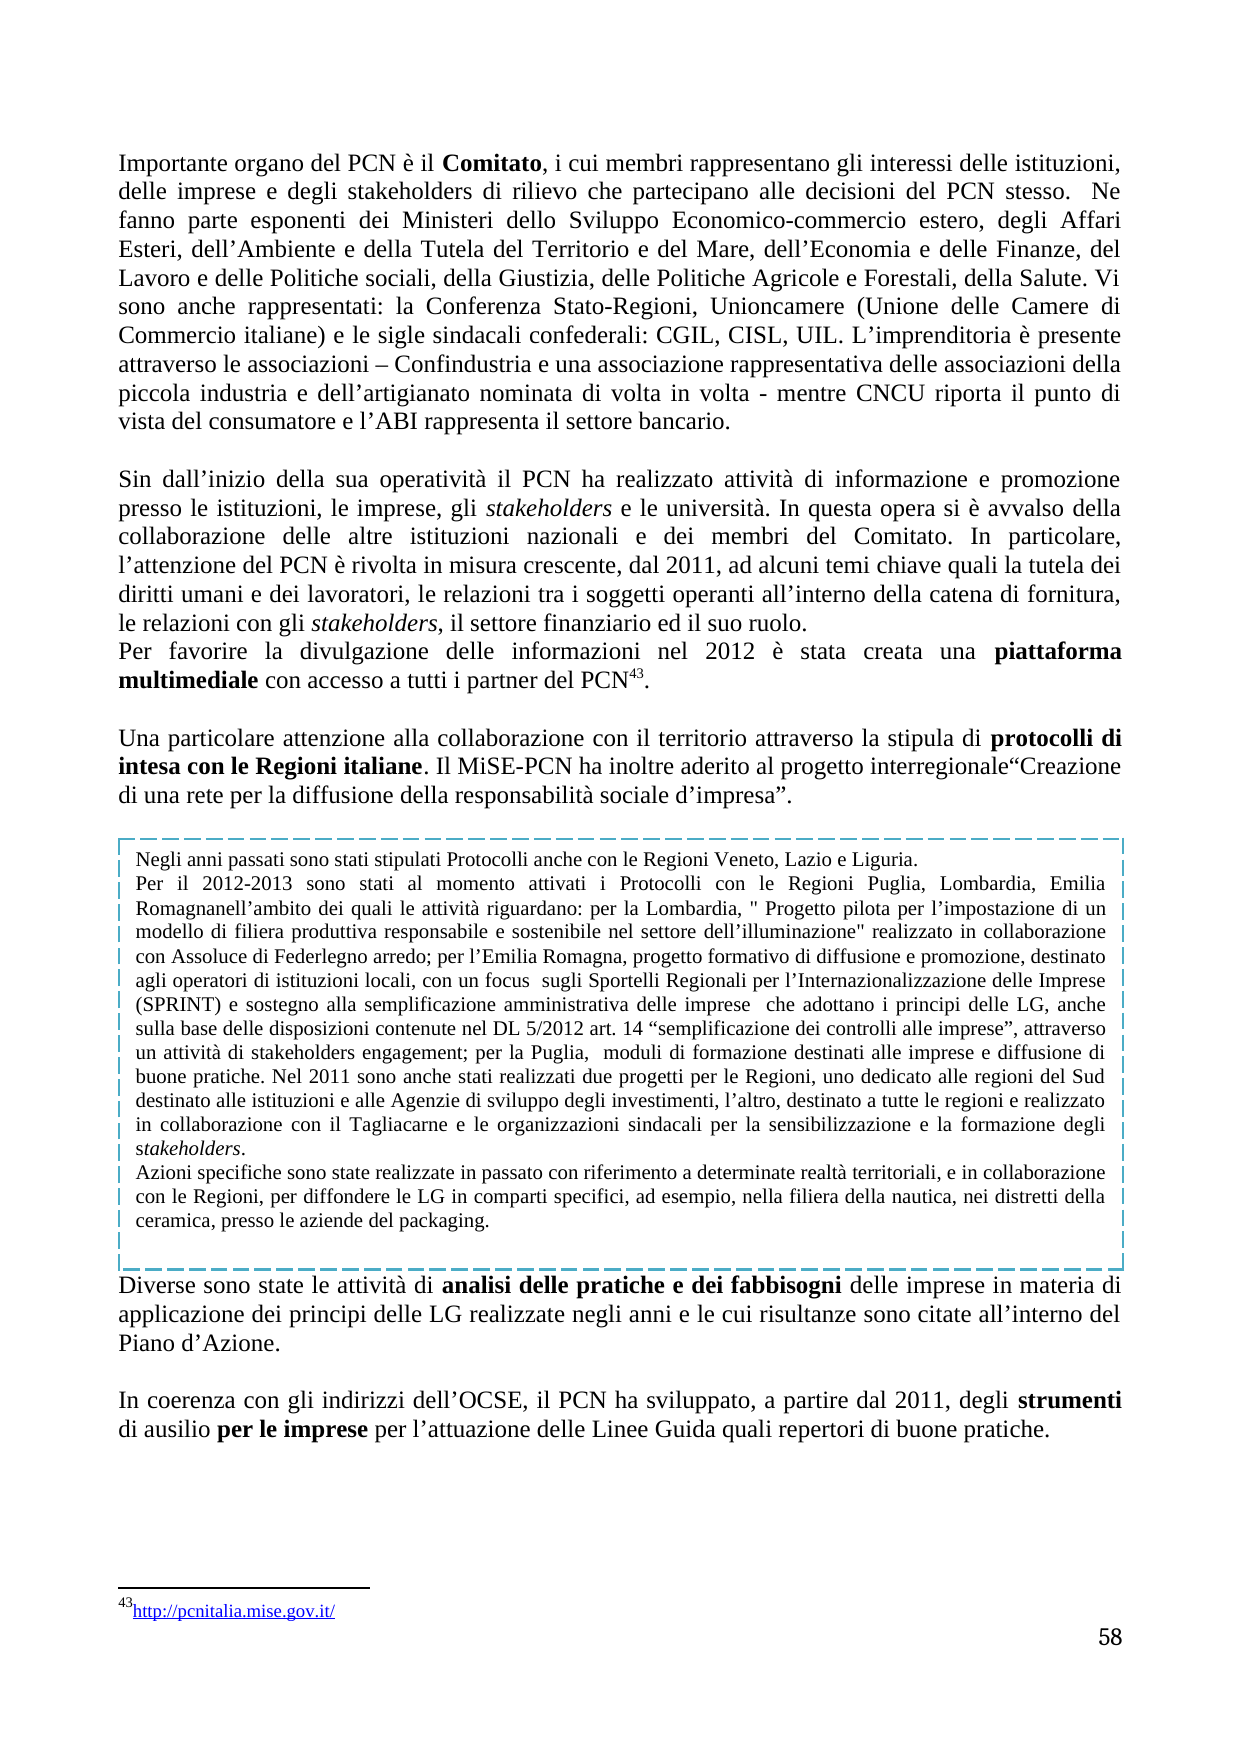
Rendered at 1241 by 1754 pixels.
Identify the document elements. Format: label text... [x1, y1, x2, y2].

text Importante organo del PCN è il Comitato, i cui membri rappresentano gli interessi delle istituzioni, delle imprese e degli stakeholders di rilievo che partecipano alle decisioni del PCN stesso. Ne fanno parte esponenti dei Ministeri dello Sviluppo Economico-commercio estero, degli Affari Esteri, dell’Ambiente e della Tutela del Territorio e del Mare, dell’Economia e delle Finanze, del Lavoro e delle Politiche sociali, della Giustizia, delle Politiche Agricole e Forestali, della Salute. Vi sono anche rappresentati: la Conferenza Stato-Regioni, Unioncamere (Unione delle Camere di Commercio italiane) e le sigle sindacali confederali: CGIL, CISL, UIL. L’imprenditoria è presente attraverso le associazioni – Confindustria e una associazione rappresentativa delle associazioni della piccola industria e dell’artigianato nominata di volta in volta - mentre CNCU riporta il punto di vista del consumatore e l’ABI rappresenta il settore bancario. [118, 148, 1122, 435]
text Diverse sono state le attività di analisi delle pratiche e dei fabbisogni delle imprese in materia di applicazione dei principi delle LG realizzate negli anni e le cui risultanze sono citate all’interno del Piano d’Azione. [118, 1271, 1122, 1357]
text Per favorire la divulgazione delle informazioni nel 2012 è stata creata una piattaforma multimediale con accesso a tutti i partner del PCN. [118, 636, 1122, 694]
text In coerenza con gli indirizzi dell’OCSE, il PCN ha sviluppato, a partire dal 2011, degli strumenti di ausilio per le imprese per l’attuazione delle Linee Guida quali repertori di buone pratiche. [118, 1386, 1122, 1443]
text Sin dall’inizio della sua operatività il PCN ha realizzato attività di informazione e promozione presso le istituzioni, le imprese, gli stakeholders e le università. In questa opera si è avvalso della collaborazione delle altre istituzioni nazionali e dei membri del Comitato. In particolare, l’attenzione del PCN è rivolta in misura crescente, dal 2011, ad alcuni temi chiave quali la tutela dei diritti umani e dei lavoratori, le relazioni tra i soggetti operanti all’interno della catena di fornitura, le relazioni con gli stakeholders, il settore finanziario ed il suo ruolo. [118, 464, 1122, 636]
text Una particolare attenzione alla collaborazione con il territorio attraverso la stipula di protocolli di intesa con le Regioni italiane. Il MiSE-PCN ha inoltre aderito al progetto interregionale“Creazione di una rete per la diffusione della responsabilità sociale d’impresa”. [118, 723, 1122, 809]
